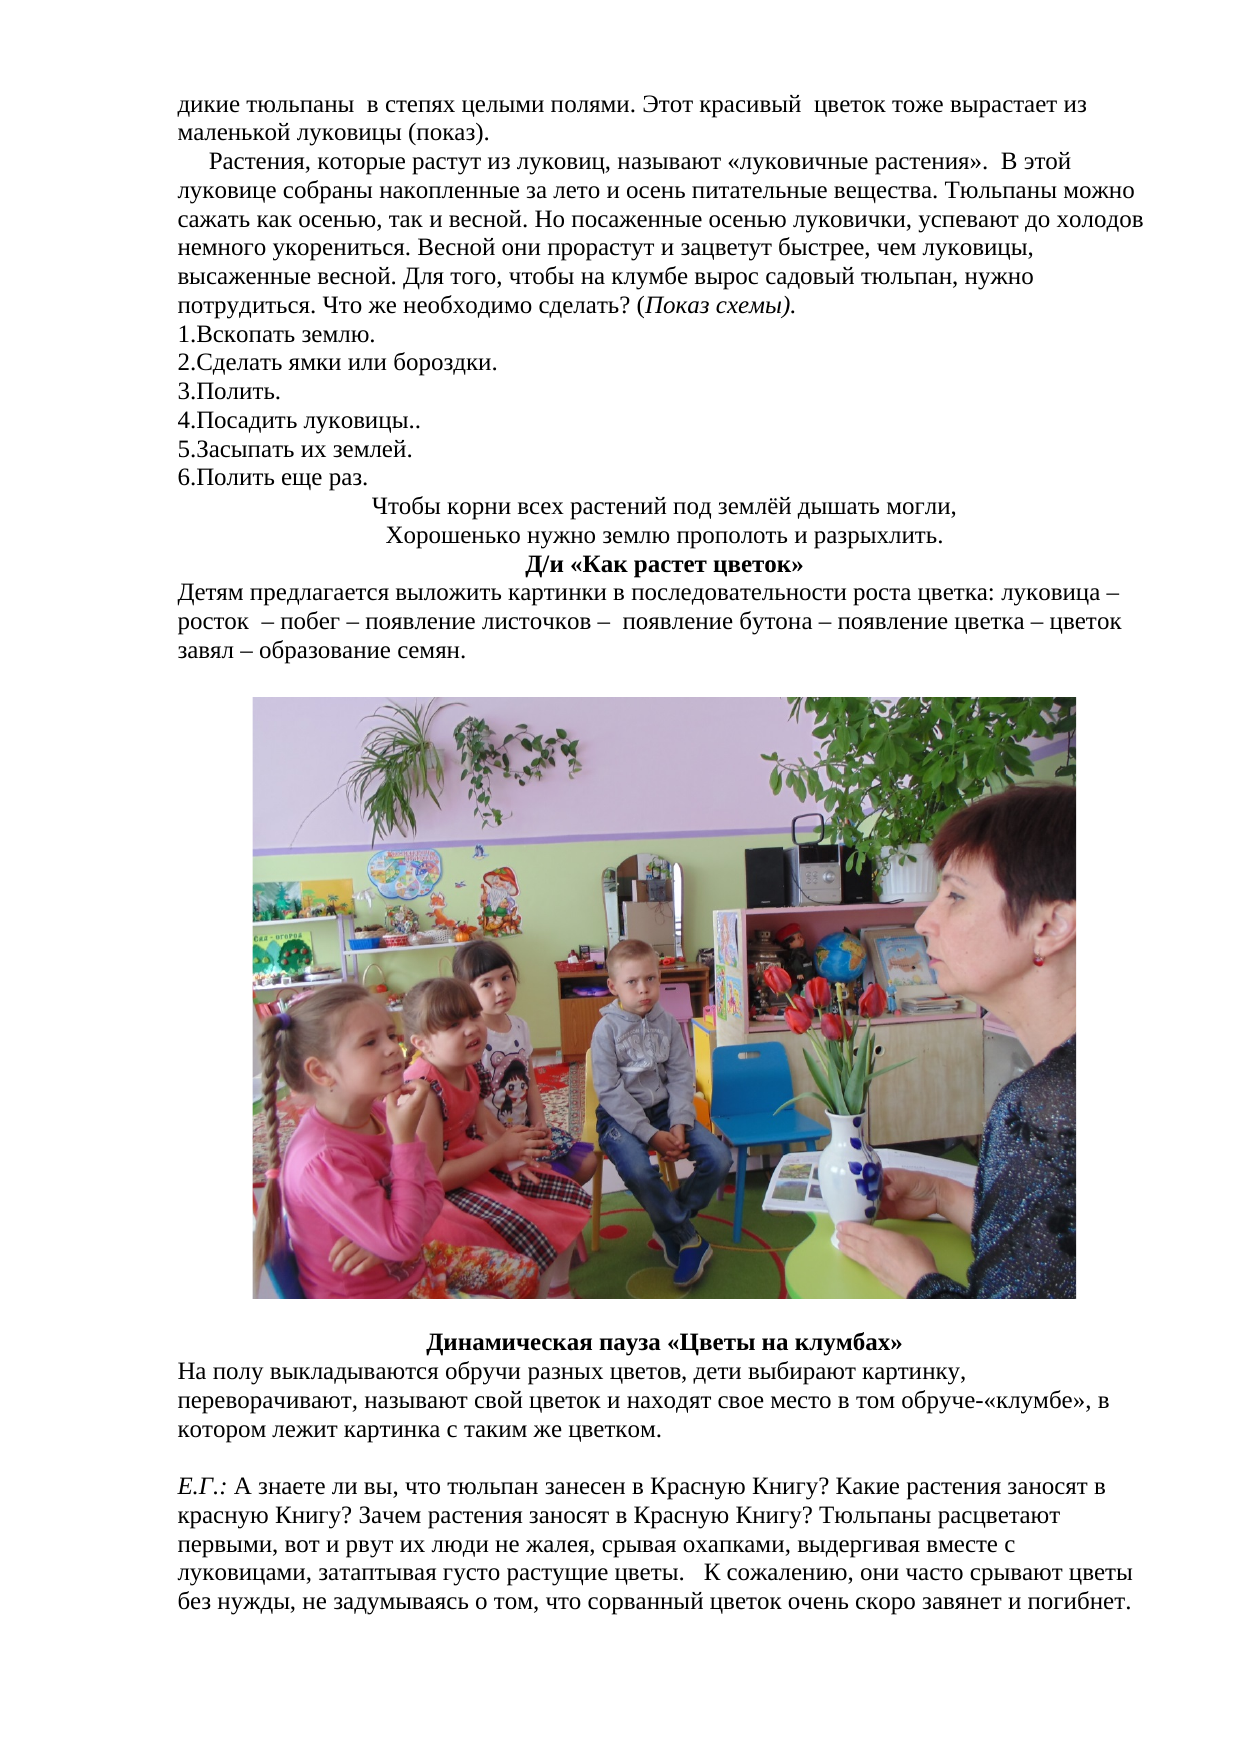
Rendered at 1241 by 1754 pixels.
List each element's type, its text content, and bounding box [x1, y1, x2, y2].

text Д/и «Как растет цветок» [177, 549, 1152, 577]
text 2.Сделать ямки или бороздки. [177, 347, 1152, 376]
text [177, 89, 1152, 146]
picture [252, 697, 1077, 1299]
text 4.Посадить луковицы.. [177, 405, 1152, 434]
text Растения, которые растут из луковиц, называют «луковичные растения». В этой луковице собраны накопленные за лето и осень питательные вещества. Тюльпаны можно сажать как осенью, так и весной. Но посаженные осенью луковички, успевают до холодов немного укорениться. Весной они прорастут и зацветут быстрее, чем луковицы, высаженные весной. Для того, чтобы на клумбе вырос садовый тюльпан, нужно потрудиться. Что же необходимо сделать? (Показ схемы). [177, 146, 1152, 319]
text 1.Вскопать землю. [177, 319, 1152, 347]
text Детям предлагается выложить картинки в последовательности роста цветка: луковица – росток – побег – появление листочков – появление бутона – появление цветка – цветок завял – образование семян. [177, 577, 1152, 664]
text 6.Полить еще раз. [177, 462, 1152, 491]
text 3.Полить. [177, 376, 1152, 405]
text На полу выкладываются обручи разных цветов, дети выбирают картинку, переворачивают, называют свой цветок и находят свое место в том обруче-«клумбе», в котором лежит картинка с таким же цветком. [177, 1356, 1152, 1442]
text Хорошенько нужно землю прополоть и разрыхлить. [177, 520, 1152, 549]
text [177, 1471, 1152, 1615]
text 5.Засыпать их землей. [177, 434, 1152, 462]
text Чтобы корни всех растений под землёй дышать могли, [177, 491, 1152, 520]
text Динамическая пауза «Цветы на клумбах» [177, 1327, 1152, 1356]
